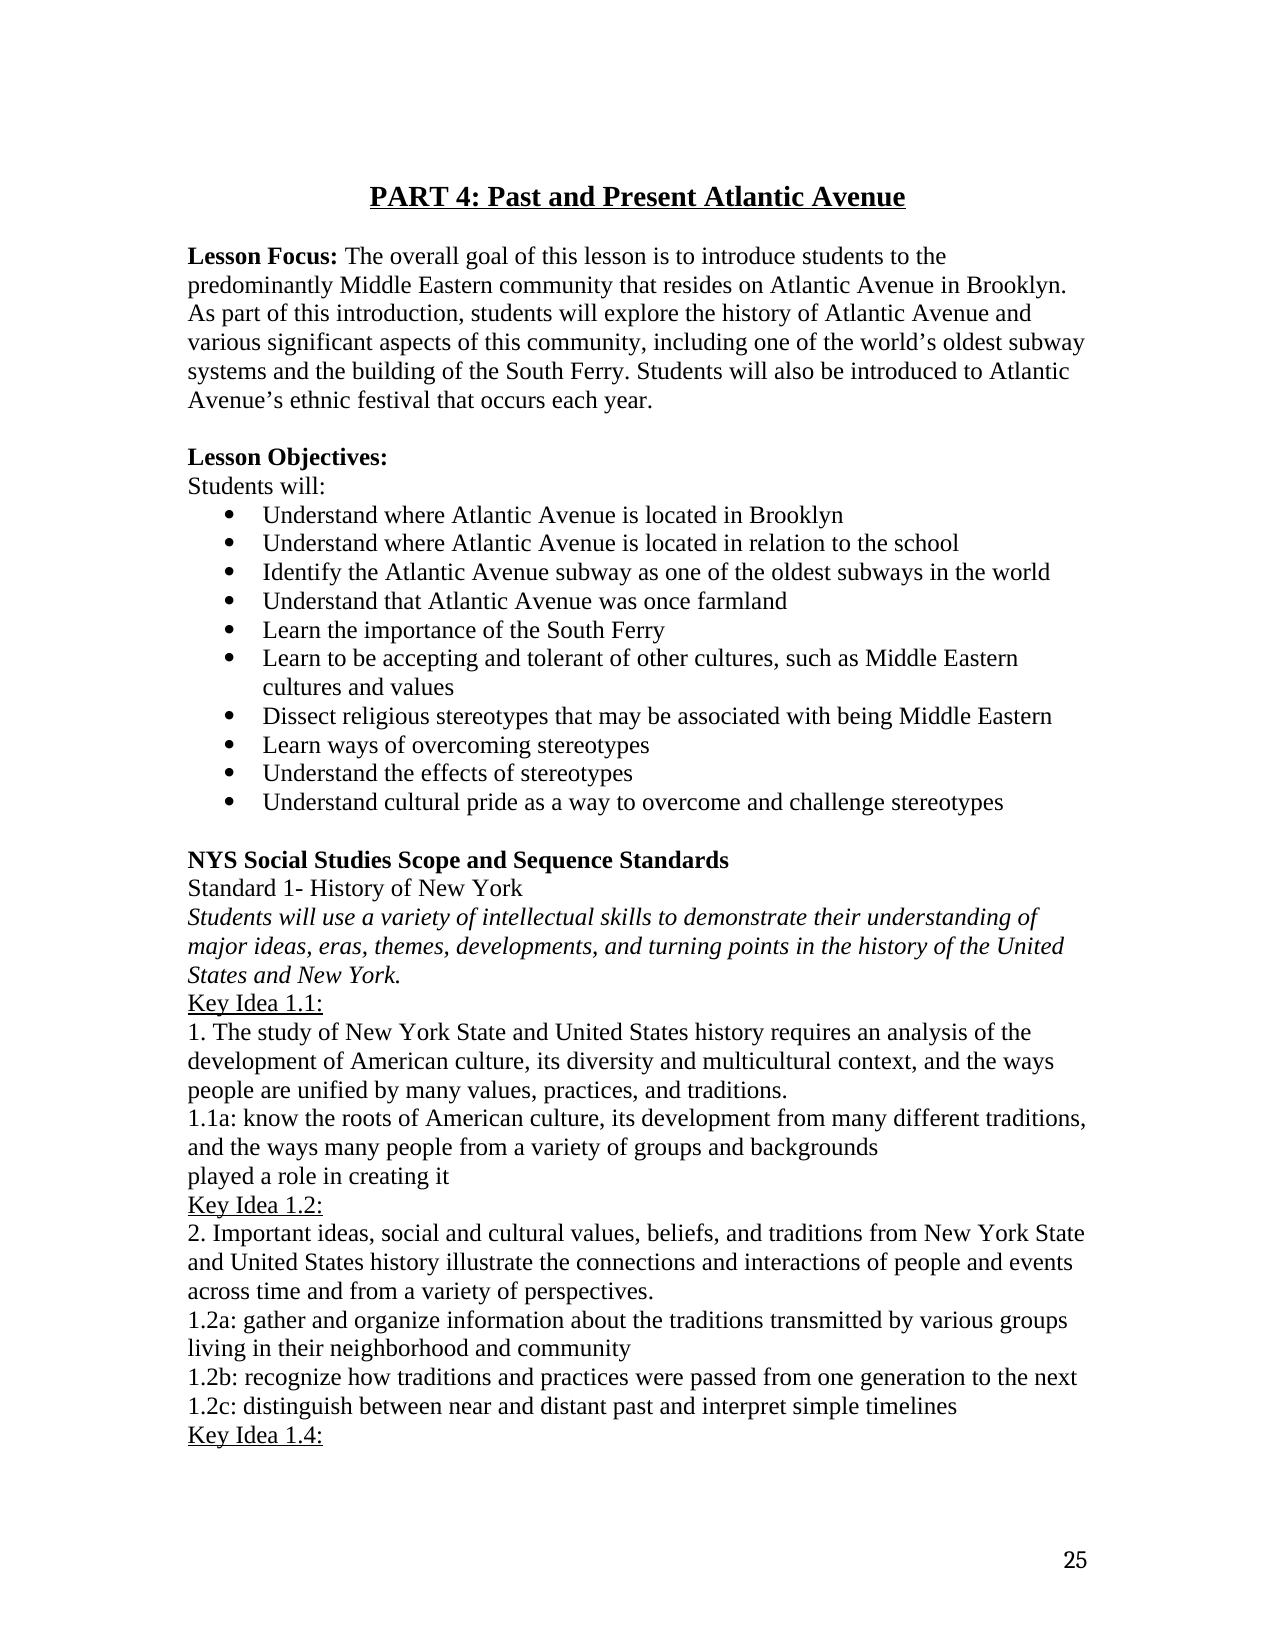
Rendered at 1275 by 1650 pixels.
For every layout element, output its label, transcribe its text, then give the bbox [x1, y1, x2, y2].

text Lesson Focus: The overall goal of this lesson is to introduce students to the predominantly Middle Eastern community that resides on Atlantic Avenue in Brooklyn. As part of this introduction, students will explore the history of Atlantic Avenue and various significant aspects of this community, including one of the world’s oldest subway systems and the building of the South Ferry. Students will also be introduced to Atlantic Avenue’s ethnic festival that occurs each year. [187, 241, 1087, 413]
text NYS Social Studies Scope and Sequence Standards [187, 845, 1087, 873]
text PART 4: Past and Present Atlantic Avenue [187, 179, 1087, 212]
text Key Idea 1.4: [187, 1420, 1087, 1448]
text Key Idea 1.1: [187, 988, 1087, 1017]
text 1. The study of New York State and United States history requires an analysis of the development of American culture, its diversity and multicultural context, and the ways people are unified by many values, practices, and traditions. [187, 1017, 1087, 1103]
text 1.2a: gather and organize information about the traditions transmitted by various groups living in their neighborhood and community [187, 1305, 1087, 1362]
list Learn ways of overcoming stereotypes [225, 730, 1087, 758]
list Identify the Atlantic Avenue subway as one of the oldest subways in the world [225, 557, 1087, 586]
text 1.1a: know the roots of American culture, its development from many different traditions, and the ways many people from a variety of groups and backgrounds [187, 1103, 1087, 1161]
text 1.2b: recognize how traditions and practices were passed from one generation to the next [187, 1362, 1087, 1391]
list Learn to be accepting and tolerant of other cultures, such as Middle Eastern cultures and values [225, 643, 1087, 701]
text Lesson Objectives: [187, 442, 1087, 471]
text played a role in creating it [187, 1161, 1087, 1190]
text Standard 1- History of New York [187, 873, 1087, 902]
list Understand where Atlantic Avenue is located in Brooklyn [225, 500, 1087, 528]
text 2. Important ideas, social and cultural values, beliefs, and traditions from New York State and United States history illustrate the connections and interactions of people and events across time and from a variety of perspectives. [187, 1218, 1087, 1305]
text 1.2c: distinguish between near and distant past and interpret simple timelines [187, 1391, 1087, 1420]
text Key Idea 1.2: [187, 1190, 1087, 1218]
list Understand that Atlantic Avenue was once farmland [225, 586, 1087, 615]
list Dissect religious stereotypes that may be associated with being Middle Eastern [225, 701, 1087, 730]
list Learn the importance of the South Ferry [225, 615, 1087, 643]
list Understand cultural pride as a way to overcome and challenge stereotypes [225, 787, 1087, 816]
text Students will: [187, 471, 1087, 500]
text Students will use a variety of intellectual skills to demonstrate their understanding of major ideas, eras, themes, developments, and turning points in the history of the United States and New York. [187, 902, 1087, 988]
list Understand the effects of stereotypes [225, 758, 1087, 787]
list Understand where Atlantic Avenue is located in relation to the school [225, 528, 1087, 557]
